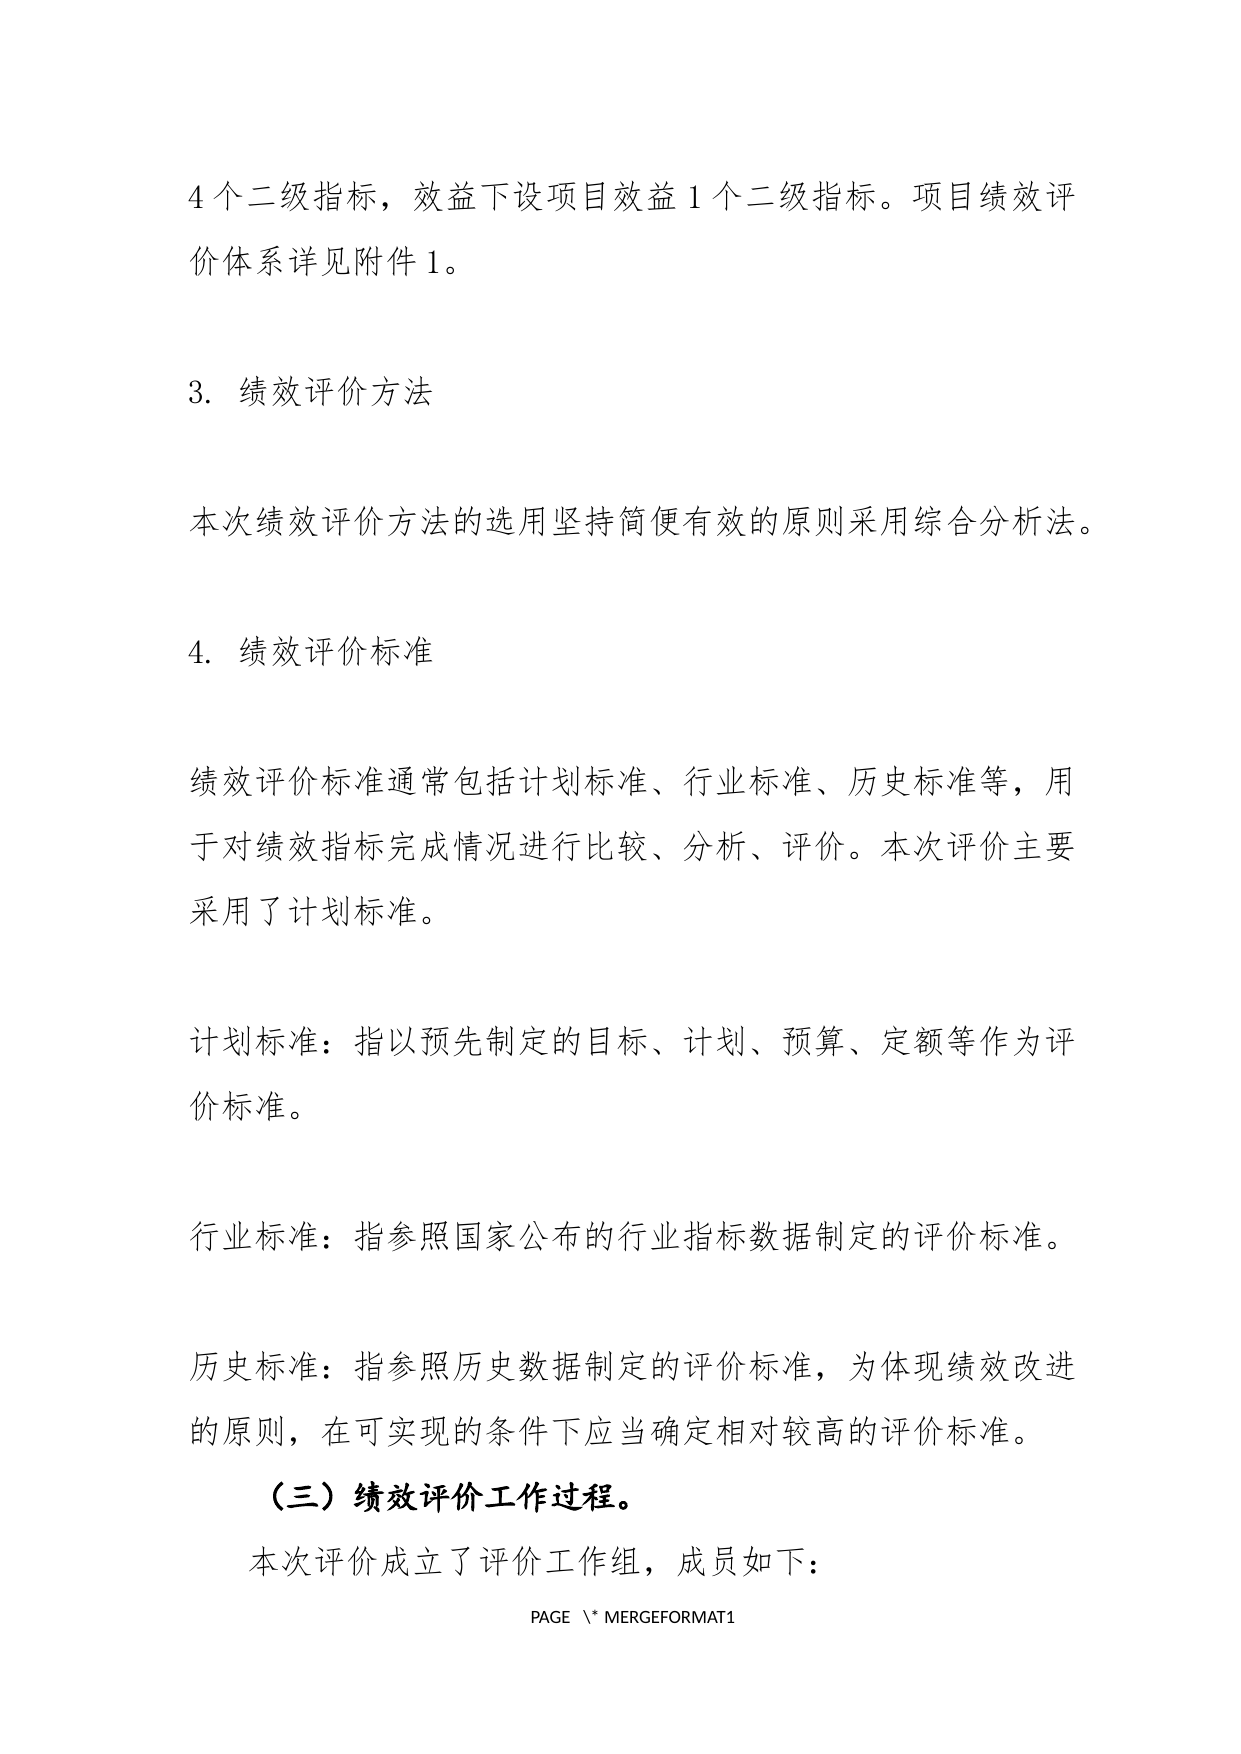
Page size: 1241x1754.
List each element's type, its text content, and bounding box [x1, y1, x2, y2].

text （三）绩效评价工作过程。 [187, 1462, 1078, 1527]
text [187, 162, 1078, 1462]
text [187, 1527, 1078, 1592]
